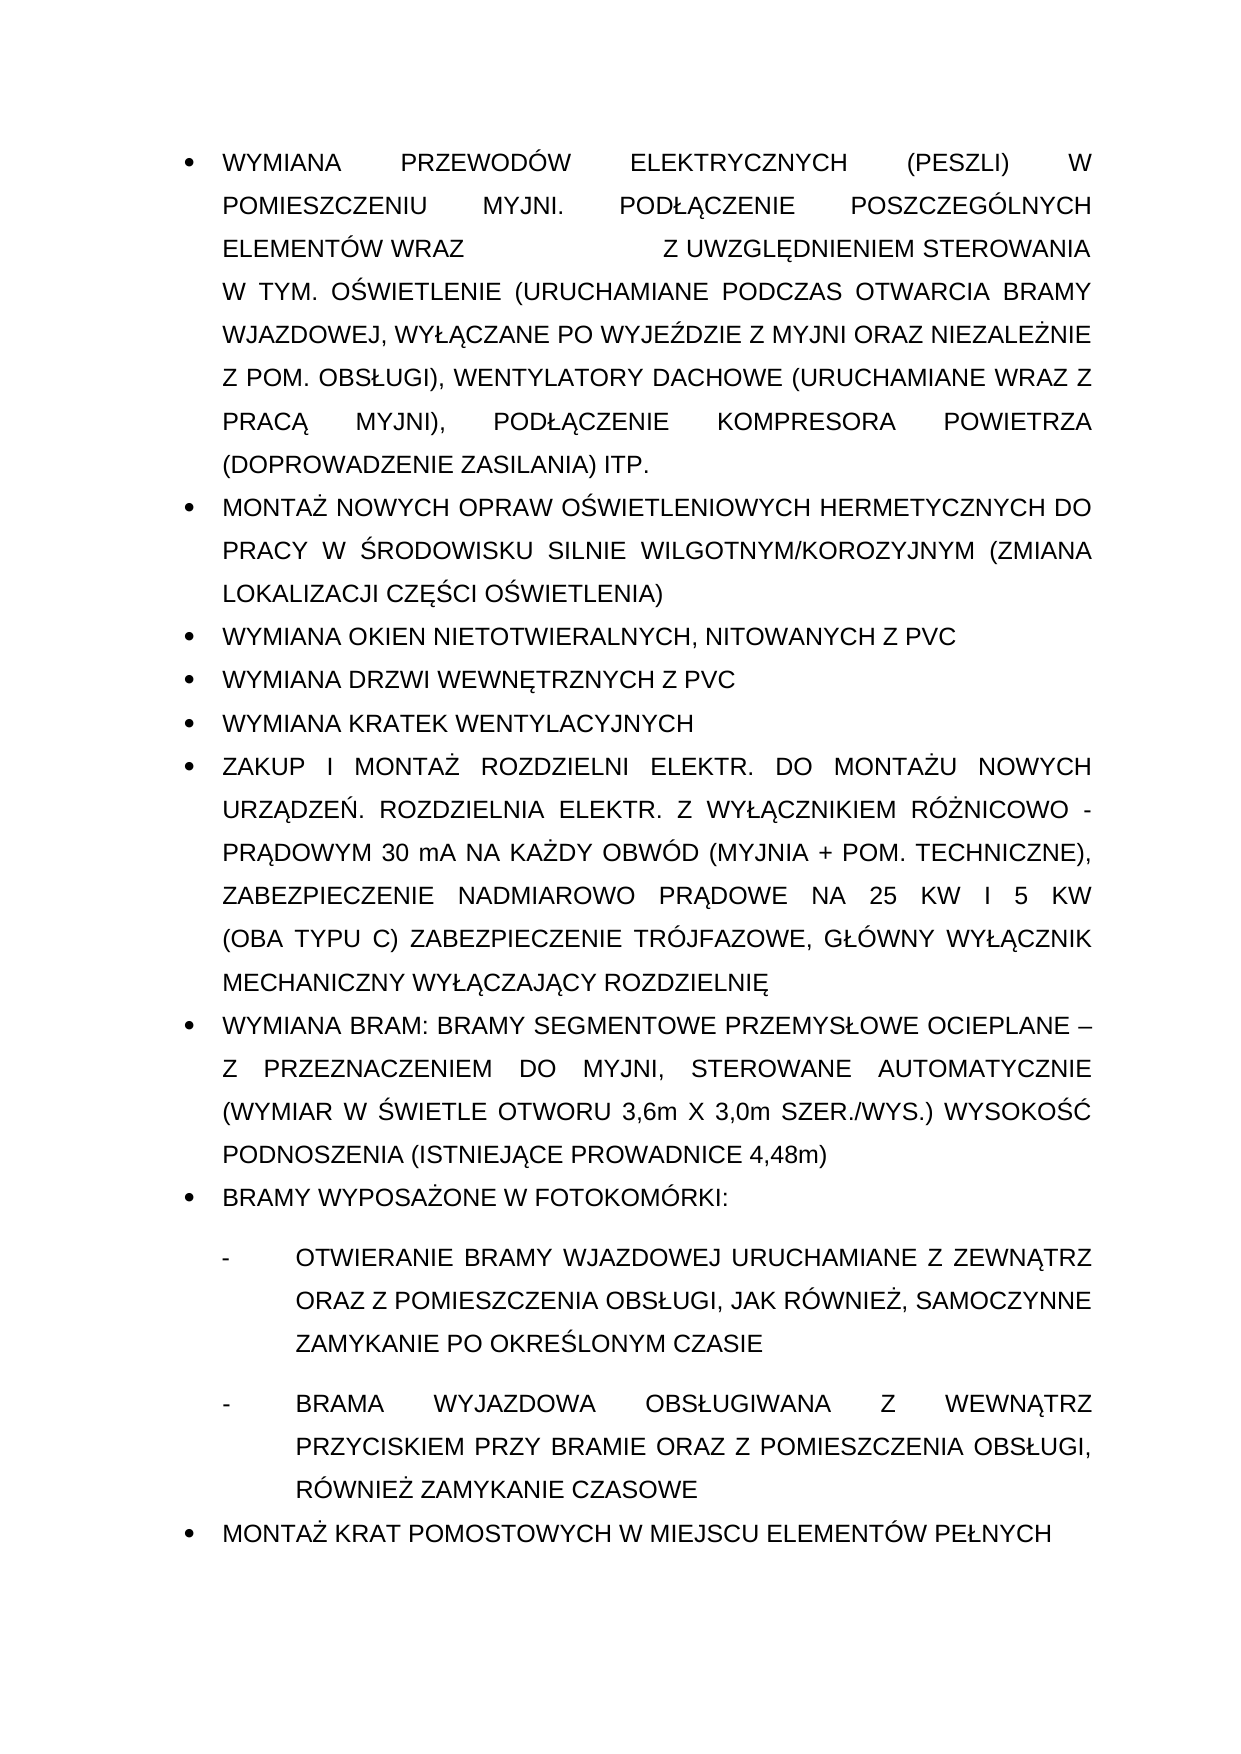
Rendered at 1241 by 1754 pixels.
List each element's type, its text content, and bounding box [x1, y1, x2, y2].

list WYMIANA PRZEWODÓW ELEKTRYCZNYCH (PESZLI) W POMIESZCZENIU MYJNI. PODŁĄCZENIE POSZCZEGÓLNYCH ELEMENTÓW WRAZ Z UWZGLĘDNIENIEM STEROWANIA W TYM. OŚWIETLENIE (URUCHAMIANE PODCZAS OTWARCIA BRAMY WJAZDOWEJ, WYŁĄCZANE PO WYJEŹDZIE Z MYJNI ORAZ NIEZALEŻNIE Z POM. OBSŁUGI), WENTYLATORY DACHOWE (URUCHAMIANE WRAZ Z PRACĄ MYJNI), PODŁĄCZENIE KOMPRESORA POWIETRZA (DOPROWADZENIE ZASILANIA) ITP. [185, 148, 1093, 478]
list ZAKUP I MONTAŻ ROZDZIELNI ELEKTR. DO MONTAŻU NOWYCH URZĄDZEŃ. ROZDZIELNIA ELEKTR. Z WYŁĄCZNIKIEM RÓŻNICOWO - PRĄDOWYM 30 mA NA KAŻDY OBWÓD (MYJNIA + POM. TECHNICZNE), ZABEZPIECZENIE NADMIAROWO PRĄDOWE NA 25 KW I 5 KW (OBA TYPU C) ZABEZPIECZENIE TRÓJFAZOWE, GŁÓWNY WYŁĄCZNIK MECHANICZNY WYŁĄCZAJĄCY ROZDZIELNIĘ [185, 752, 1093, 996]
list MONTAŻ NOWYCH OPRAW OŚWIETLENIOWYCH HERMETYCZNYCH DO PRACY W ŚRODOWISKU SILNIE WILGOTNYM/KOROZYJNYM (ZMIANA LOKALIZACJI CZĘŚCI OŚWIETLENIA) [185, 493, 1093, 608]
text - OTWIERANIE BRAMY WJAZDOWEJ URUCHAMIANE Z ZEWNĄTRZ ORAZ Z POMIESZCZENIA OBSŁUGI, JAK RÓWNIEŻ, SAMOCZYNNE ZAMYKANIE PO OKREŚLONYM CZASIE [221, 1243, 1093, 1358]
list WYMIANA OKIEN NIETOTWIERALNYCH, NITOWANYCH Z PVC [185, 622, 1093, 651]
list MONTAŻ KRAT POMOSTOWYCH W MIEJSCU ELEMENTÓW PEŁNYCH [185, 1519, 1093, 1547]
list WYMIANA BRAM: BRAMY SEGMENTOWE PRZEMYSŁOWE OCIEPLANE – Z PRZEZNACZENIEM DO MYJNI, STEROWANE AUTOMATYCZNIE (WYMIAR W ŚWIETLE OTWORU 3,6m X 3,0m SZER./WYS.) WYSOKOŚĆ PODNOSZENIA (ISTNIEJĄCE PROWADNICE 4,48m) [185, 1011, 1093, 1169]
list WYMIANA KRATEK WENTYLACYJNYCH [185, 709, 1093, 737]
list WYMIANA DRZWI WEWNĘTRZNYCH Z PVC [185, 665, 1093, 694]
list BRAMY WYPOSAŻONE W FOTOKOMÓRKI: [185, 1183, 1093, 1212]
list - BRAMA WYJAZDOWA OBSŁUGIWANA Z WEWNĄTRZ PRZYCISKIEM PRZY BRAMIE ORAZ Z POMIESZCZENIA OBSŁUGI, RÓWNIEŻ ZAMYKANIE CZASOWE [222, 1389, 1093, 1504]
